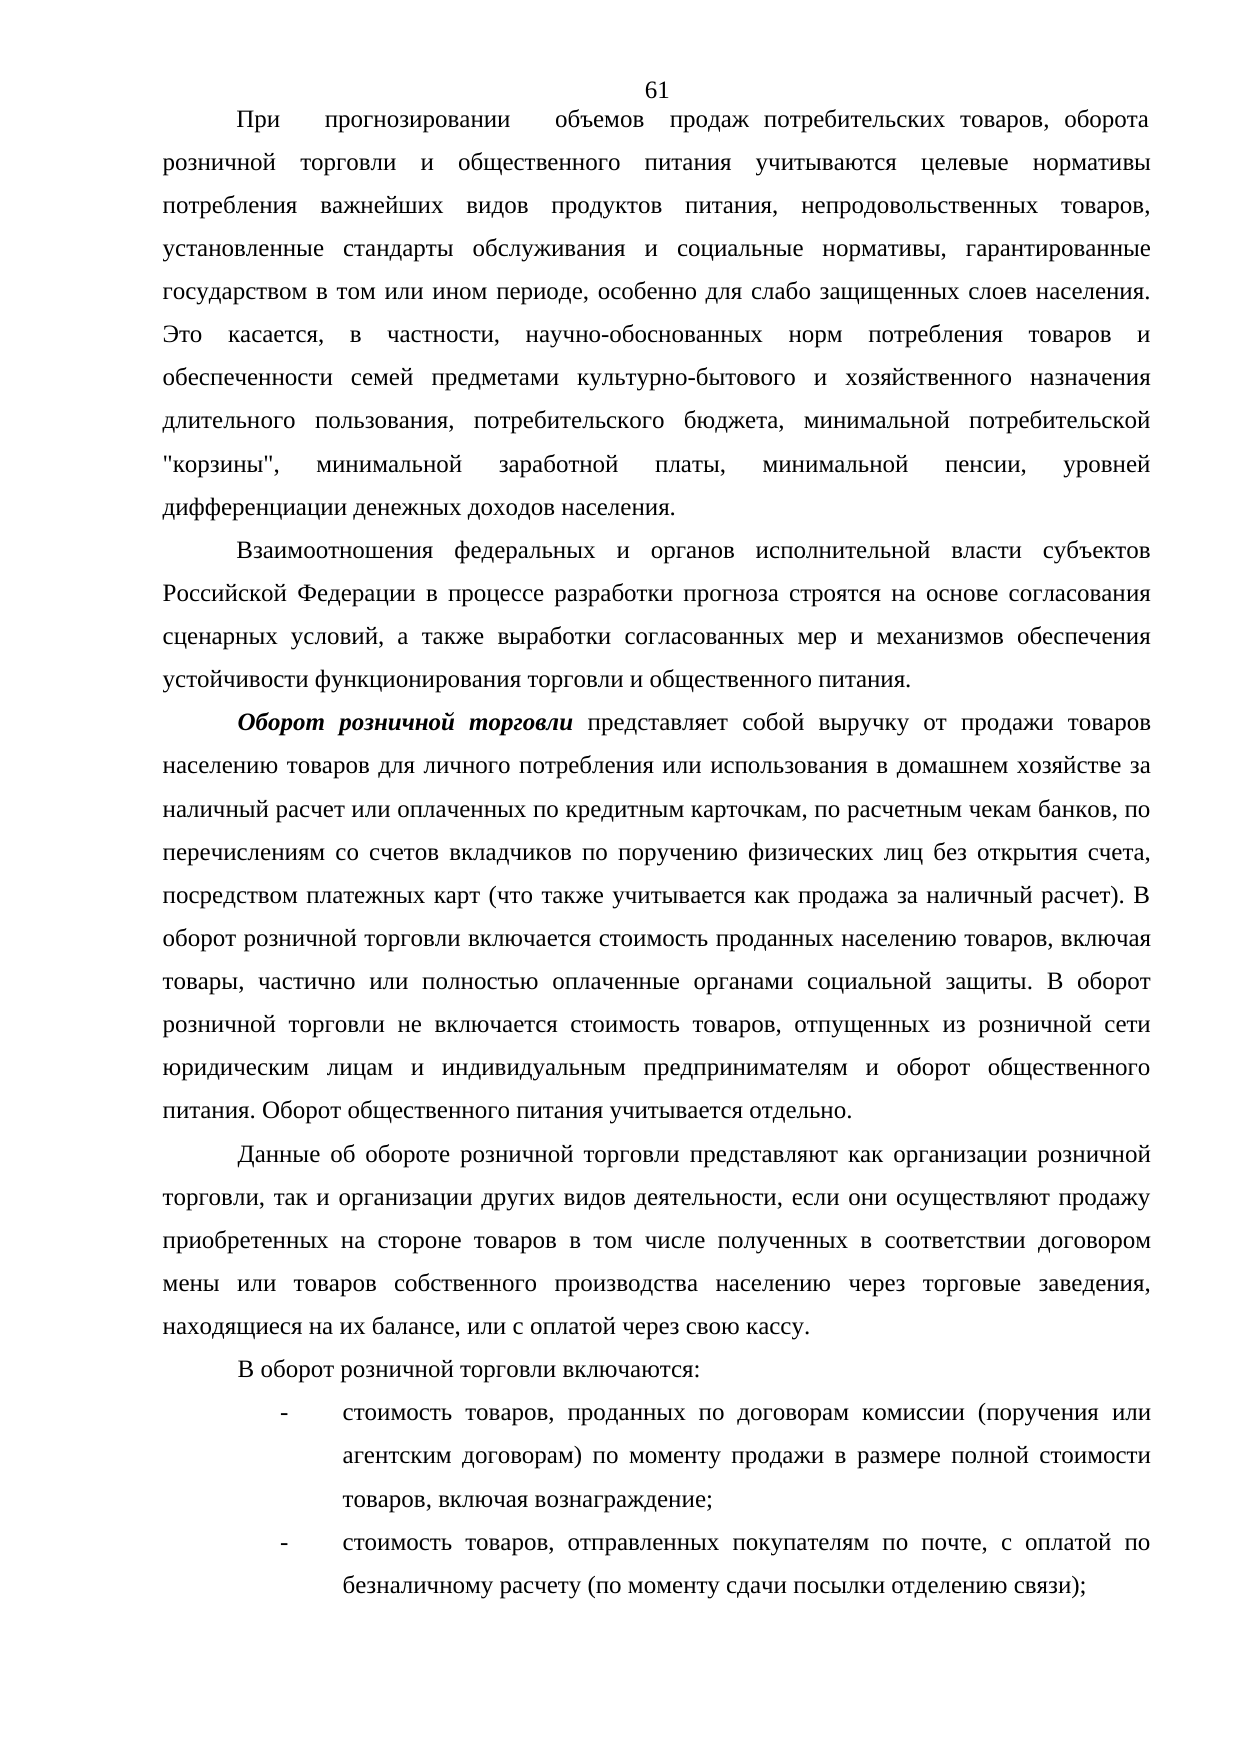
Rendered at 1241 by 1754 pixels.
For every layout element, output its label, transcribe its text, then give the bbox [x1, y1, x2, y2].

text Взаимоотношения федеральных и органов исполнительной власти субъектов Российской Федерации в процессе разработки прогноза строятся на основе согласования сценарных условий, а также выработки согласованных мер и механизмов обеспечения устойчивости функционирования торговли и общественного питания. [162, 535, 1152, 693]
text В оборот розничной торговли включаются: [162, 1354, 1152, 1383]
list стоимость товаров, проданных по договорам комиссии (поручения или агентским договорам) по моменту продажи в размере полной стоимости товаров, включая вознаграждение; [280, 1397, 1152, 1512]
text Данные об обороте розничной торговли представляют как организации розничной торговли, так и организации других видов деятельности, если они осуществляют продажу приобретенных на стороне товаров в том числе полученных в соответствии договором мены или товаров собственного производства населению через торговые заведения, находящиеся на их балансе, или с оплатой через свою кассу. [162, 1139, 1152, 1340]
list стоимость товаров, отправленных покупателям по почте, с оплатой по безналичному расчету (по моменту сдачи посылки отделению связи); [280, 1527, 1152, 1599]
text При прогнозировании объемов продаж потребительских товаров, оборота розничной торговли и общественного питания учитываются целевые нормативы потребления важнейших видов продуктов питания, непродовольственных товаров, установленные стандарты обслуживания и социальные нормативы, гарантированные государством в том или ином периоде, особенно для слабо защищенных слоев населения. Это касается, в частности, научно-обоснованных норм потребления товаров и обеспеченности семей предметами культурно-бытового и хозяйственного назначения длительного пользования, потребительского бюджета, минимальной потребительской "корзины", минимальной заработной платы, минимальной пенсии, уровней дифференциации денежных доходов населения. [162, 104, 1152, 521]
text Оборот розничной торговли представляет собой выручку от продажи товаров населению товаров для личного потребления или использования в домашнем хозяйстве за наличный расчет или оплаченных по кредитным карточкам, по расчетным чекам банков, по перечислениям со счетов вкладчиков по поручению физических лиц без открытия счета, посредством платежных карт (что также учитывается как продажа за наличный расчет). В оборот розничной торговли включается стоимость проданных населению товаров, включая товары, частично или полностью оплаченные органами социальной защиты. В оборот розничной торговли не включается стоимость товаров, отпущенных из розничной сети юридическим лицам и индивидуальным предпринимателям и оборот общественного питания. Оборот общественного питания учитывается отдельно. [162, 707, 1152, 1124]
